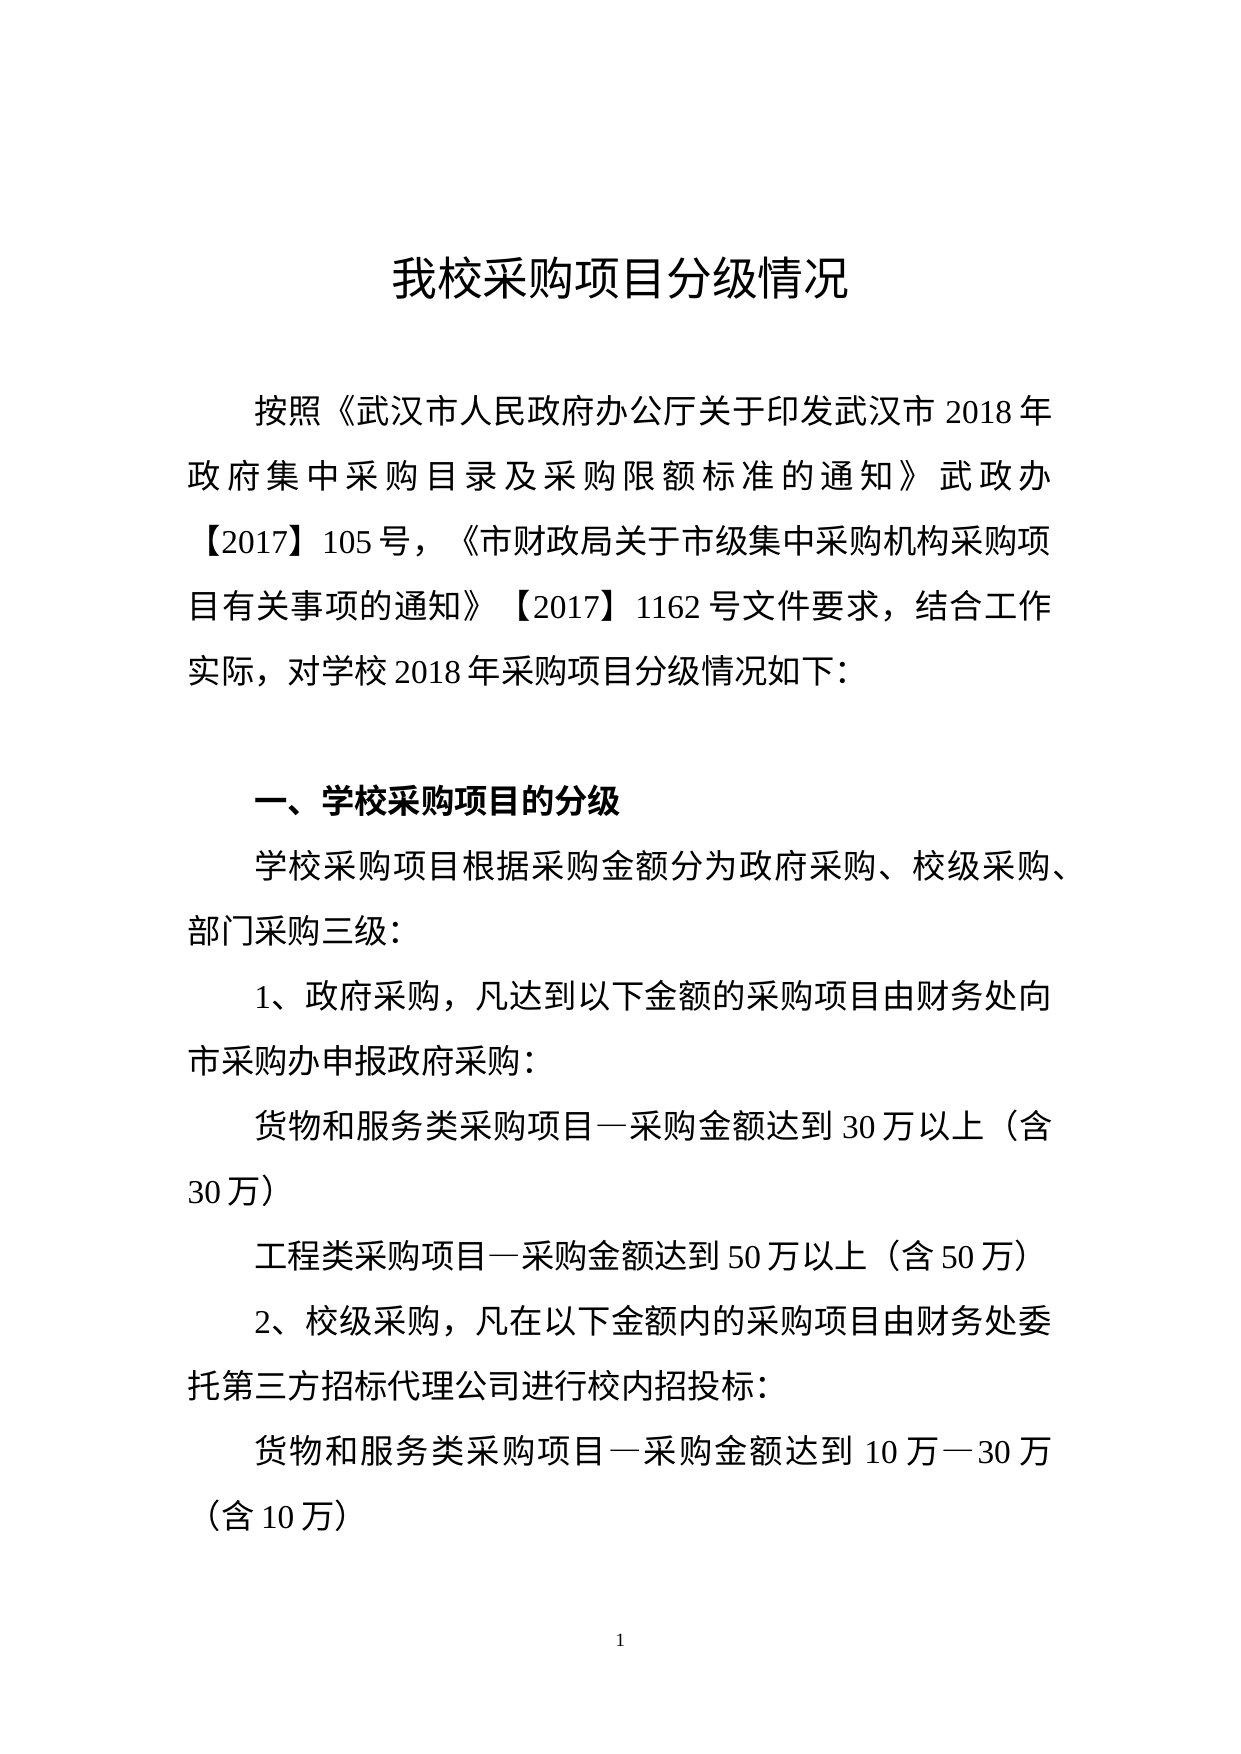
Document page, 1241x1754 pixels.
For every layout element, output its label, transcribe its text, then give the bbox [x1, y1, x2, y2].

text 我校采购项目分级情况 [187, 227, 1053, 324]
text 学校采购项目根据采购金额分为政府采购、校级采购、部门采购三级： [187, 832, 1053, 962]
text 一、学校采购项目的分级 [187, 767, 1053, 832]
text 2、校级采购，凡在以下金额内的采购项目由财务处委托第三方招标代理公司进行校内招投标： [187, 1287, 1053, 1417]
text 1、政府采购，凡达到以下金额的采购项目由财务处向市采购办申报政府采购： [187, 962, 1053, 1092]
text 工程类采购项目—采购金额达到50万以上（含50万） [187, 1222, 1053, 1287]
text 按照《武汉市人民政府办公厅关于印发武汉市2018年政府集中采购目录及采购限额标准的通知》武政办【2017】105号，《市财政局关于市级集中采购机构采购项目有关事项的通知》【2017】1162号文件要求，结合工作实际，对学校2018年采购项目分级情况如下： [187, 377, 1053, 702]
text 货物和服务类采购项目—采购金额达到10万—30万（含10万） [187, 1417, 1053, 1547]
text 货物和服务类采购项目—采购金额达到30万以上（含30万） [187, 1092, 1053, 1222]
